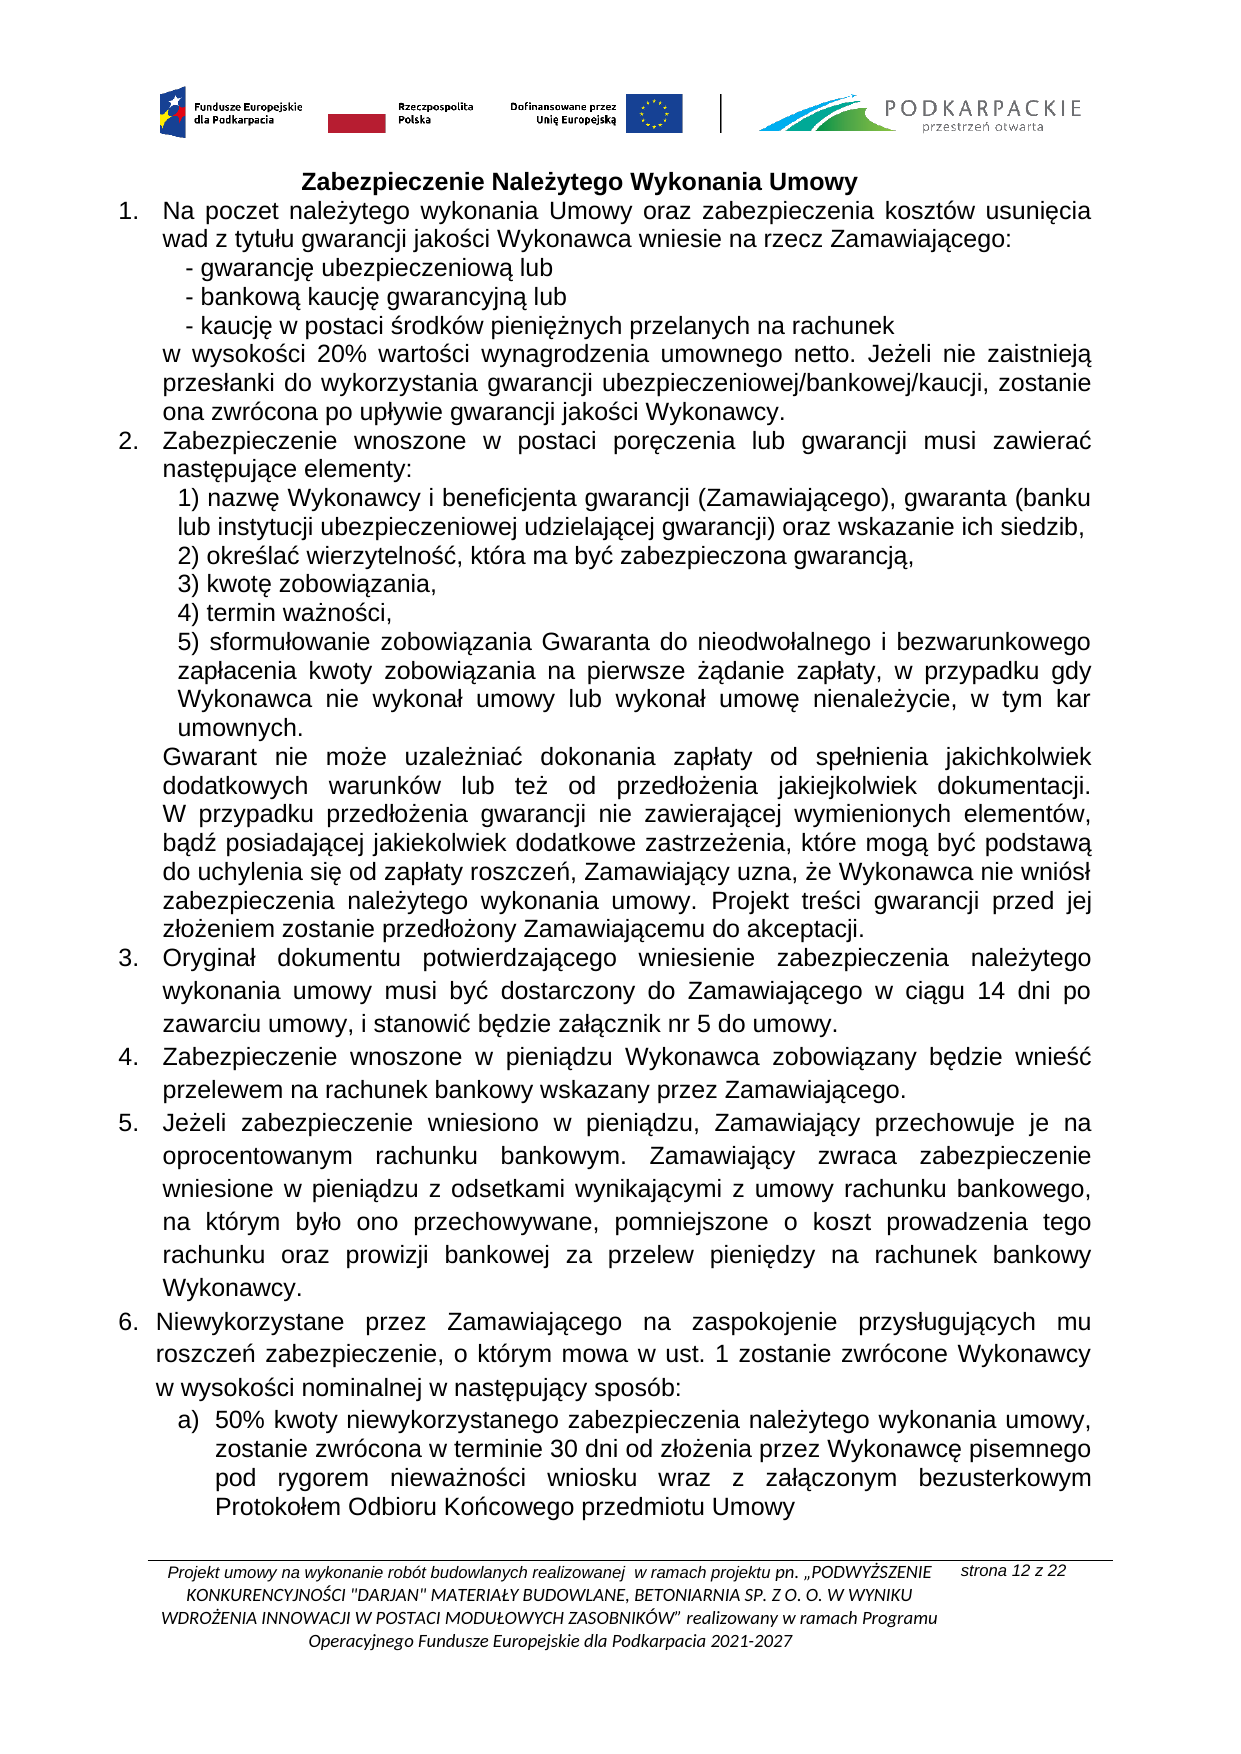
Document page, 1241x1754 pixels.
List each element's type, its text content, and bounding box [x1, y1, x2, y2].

list 50% kwoty niewykorzystanego zabezpieczenia należytego wykonania umowy, zostanie zwrócona w terminie 30 dni od złożenia przez Wykonawcę pisemnego pod rygorem nieważności wniosku wraz z załączonym bezusterkowym Protokołem Odbioru Końcowego przedmiotu Umowy [177, 1406, 1093, 1521]
text Gwarant nie może uzależniać dokonania zapłaty od spełnienia jakichkolwiek dodatkowych warunków lub też od przedłożenia jakiejkolwiek dokumentacji. W przypadku przedłożenia gwarancji nie zawierającej wymienionych elementów, bądź posiadającej jakiekolwiek dodatkowe zastrzeżenia, które mogą być podstawą do uchylenia się od zapłaty roszczeń, Zamawiający uzna, że Wykonawca nie wniósł zabezpieczenia należytego wykonania umowy. Projekt treści gwarancji przed jej złożeniem zostanie przedłożony Zamawiającemu do akceptacji. [162, 742, 1093, 943]
list Na poczet należytego wykonania Umowy oraz zabezpieczenia kosztów usunięcia wad z tytułu gwarancji jakości Wykonawca wniesie na rzecz Zamawiającego: [118, 196, 1093, 253]
text w wysokości 20% wartości wynagrodzenia umownego netto. Jeżeli nie zaistnieją przesłanki do wykorzystania gwarancji ubezpieczeniowej/bankowej/kaucji, zostanie ona zwrócona po upływie gwarancji jakości Wykonawcy. [162, 339, 1093, 426]
text 2) określać wierzytelność, która ma być zabezpieczona gwarancją, [177, 541, 1093, 569]
text Zabezpieczenie Należytego Wykonania Umowy [148, 167, 1093, 196]
text - bankową kaucję gwarancyjną lub [185, 282, 1093, 311]
list Zabezpieczenie wnoszone w postaci poręczenia lub gwarancji musi zawierać następujące elementy: [118, 426, 1093, 483]
list Zabezpieczenie wnoszone w pieniądzu Wykonawca zobowiązany będzie wnieść przelewem na rachunek bankowy wskazany przez Zamawiającego. [118, 1042, 1093, 1104]
text - gwarancję ubezpieczeniową lub [185, 253, 1093, 282]
list Niewykorzystane przez Zamawiającego na zaspokojenie przysługujących mu roszczeń zabezpieczenie, o którym mowa w ust. 1 zostanie zwrócone Wykonawcy w wysokości nominalnej w następujący sposób: [118, 1306, 1093, 1401]
text - kaucję w postaci środków pieniężnych przelanych na rachunek [185, 311, 1093, 339]
list Jeżeli zabezpieczenie wniesiono w pieniądzu, Zamawiający przechowuje je na oprocentowanym rachunku bankowym. Zamawiający zwraca zabezpieczenie wniesione w pieniądzu z odsetkami wynikającymi z umowy rachunku bankowego, na którym było ono przechowywane, pomniejszone o koszt prowadzenia tego rachunku oraz prowizji bankowej za przelew pieniędzy na rachunek bankowy Wykonawcy. [118, 1108, 1093, 1302]
text 3) kwotę zobowiązania, [177, 569, 1093, 598]
list Oryginał dokumentu potwierdzającego wniesienie zabezpieczenia należytego wykonania umowy musi być dostarczony do Zamawiającego w ciągu 14 dni po zawarciu umowy, i stanowić będzie załącznik nr 5 do umowy. [118, 943, 1093, 1038]
text 4) termin ważności, [177, 598, 1093, 627]
picture [147, 73, 1093, 151]
text 1) nazwę Wykonawcy i beneficjenta gwarancji (Zamawiającego), gwaranta (banku lub instytucji ubezpieczeniowej udzielającej gwarancji) oraz wskazanie ich siedzib, [177, 483, 1093, 541]
text 5) sformułowanie zobowiązania Gwaranta do nieodwołalnego i bezwarunkowego zapłacenia kwoty zobowiązania na pierwsze żądanie zapłaty, w przypadku gdy Wykonawca nie wykonał umowy lub wykonał umowę nienależycie, w tym kar umownych. [177, 627, 1093, 742]
